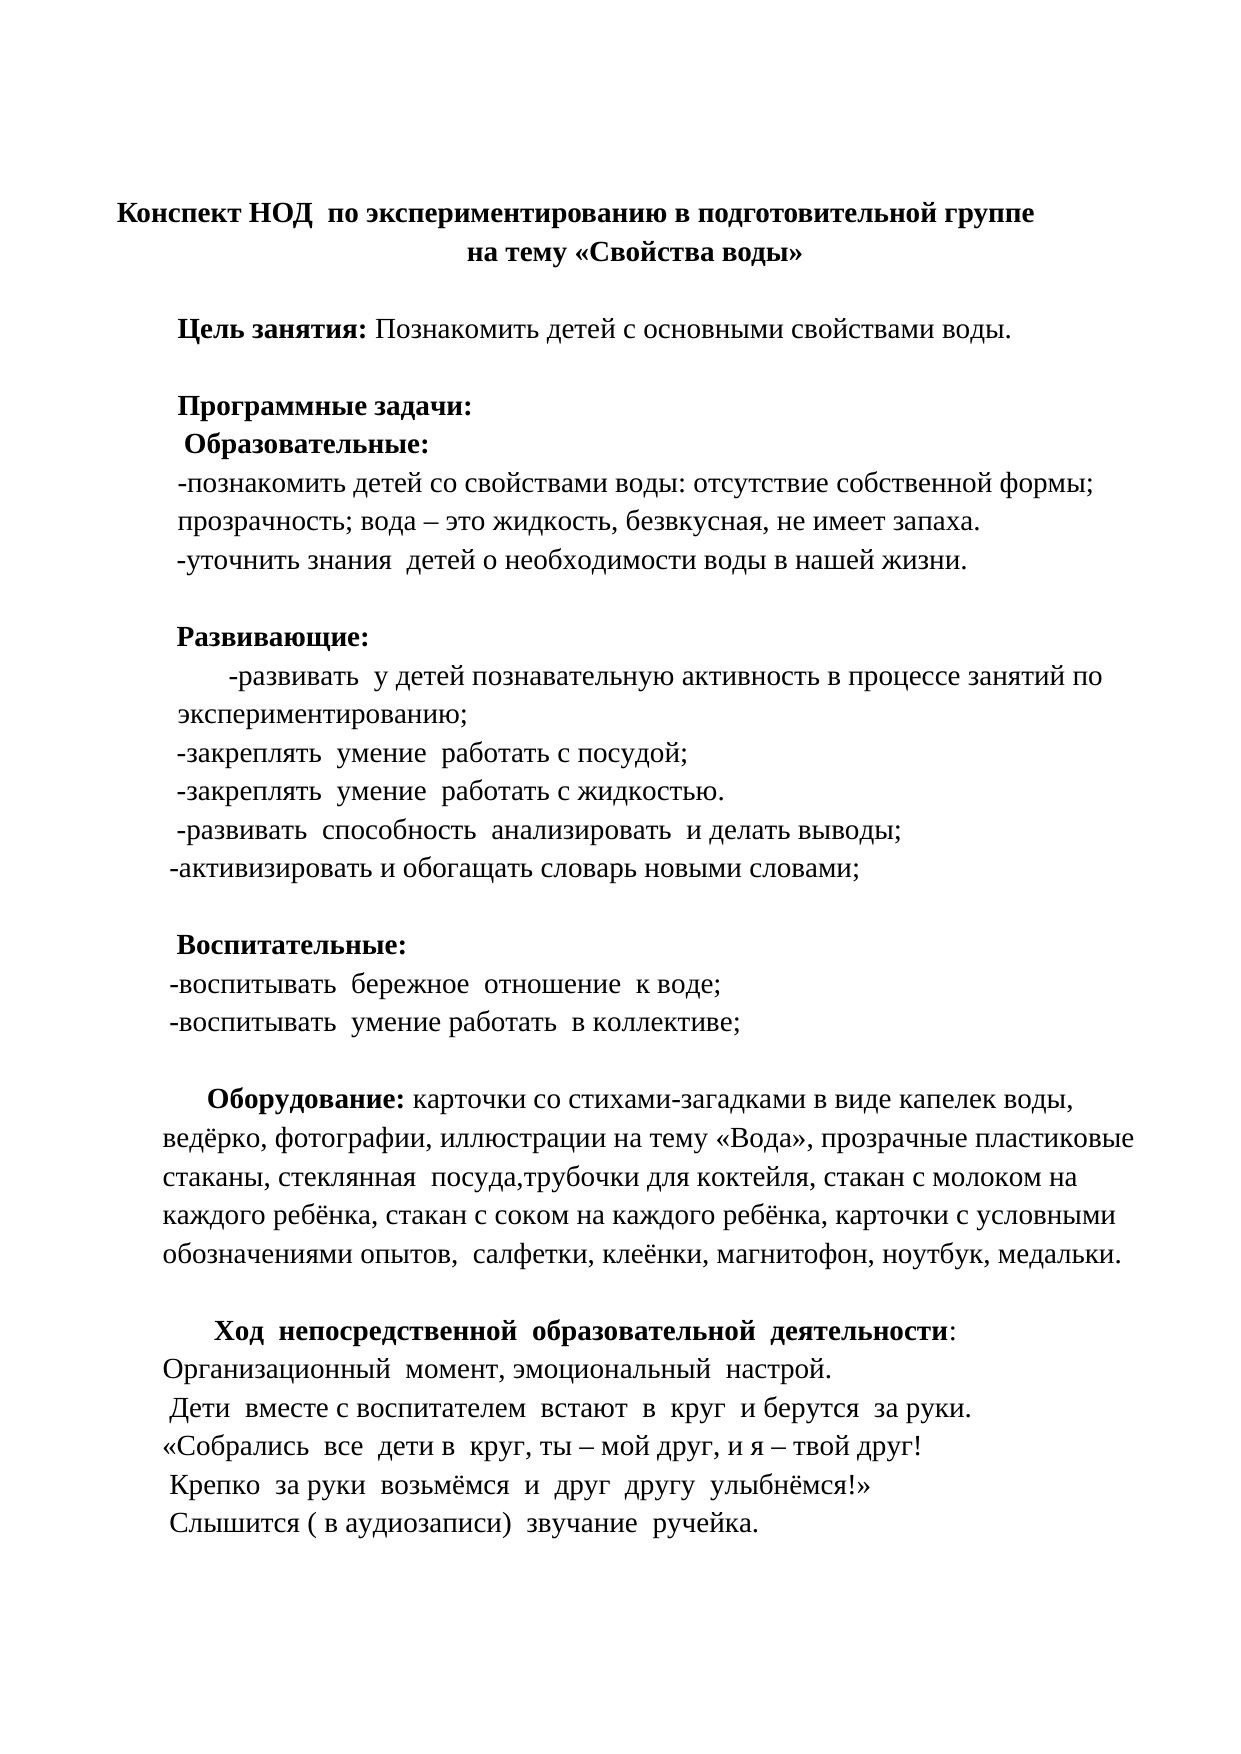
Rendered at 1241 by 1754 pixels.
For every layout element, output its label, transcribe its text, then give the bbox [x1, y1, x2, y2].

text «Собрались все дети в круг, ты – мой друг, и я – твой друг! [118, 1428, 1152, 1462]
text -уточнить знания детей о необходимости воды в нашей жизни. [118, 542, 1152, 576]
text Цель занятия: Познакомить детей с основными свойствами воды. [118, 311, 1152, 344]
text Развивающие: [118, 619, 1152, 653]
text -воспитывать бережное отношение к воде; [118, 966, 1152, 999]
text Дети вместе с воспитателем встают в круг и берутся за руки. [118, 1390, 1152, 1423]
text Образовательные: [118, 426, 1152, 460]
text Крепко за руки возьмёмся и друг другу улыбнёмся!» [118, 1467, 1152, 1501]
text Ход непосредственной образовательной деятельности: [162, 1313, 1152, 1346]
text -развивать у детей познавательную активность в процессе занятий по экспериментированию; [177, 658, 1152, 730]
text -развивать способность анализировать и делать выводы; [118, 812, 1152, 845]
text -воспитывать умение работать в коллективе; [118, 1004, 1152, 1038]
text -закреплять умение работать с посудой; [118, 735, 1152, 768]
text -познакомить детей со свойствами воды: отсутствие собственной формы; прозрачность; вода – это жидкость, безвкусная, не имеет запаха. [177, 465, 1152, 537]
text Слышится ( в аудиозаписи) звучание ручейка. [118, 1506, 1152, 1539]
text -закреплять умение работать с жидкостью. [118, 773, 1152, 807]
text на тему «Свойства воды» [118, 234, 1152, 267]
text Воспитательные: [118, 927, 1152, 961]
text -активизировать и обогащать словарь новыми словами; [118, 850, 1152, 884]
text Программные задачи: [177, 388, 1152, 421]
text Конспект НОД по экспериментированию в подготовительной группе [0, 195, 1152, 229]
text Оборудование: карточки со стихами-загадками в виде капелек воды, ведёрко, фотографии, иллюстрации на тему «Вода», прозрачные пластиковые стаканы, стеклянная посуда,трубочки для коктейля, стакан с молоком на каждого ребёнка, стакан с соком на каждого ребёнка, карточки с условными обозначениями опытов, салфетки, клеёнки, магнитофон, ноутбук, медальки. [162, 1082, 1152, 1269]
text Организационный момент, эмоциональный настрой. [162, 1351, 1152, 1385]
